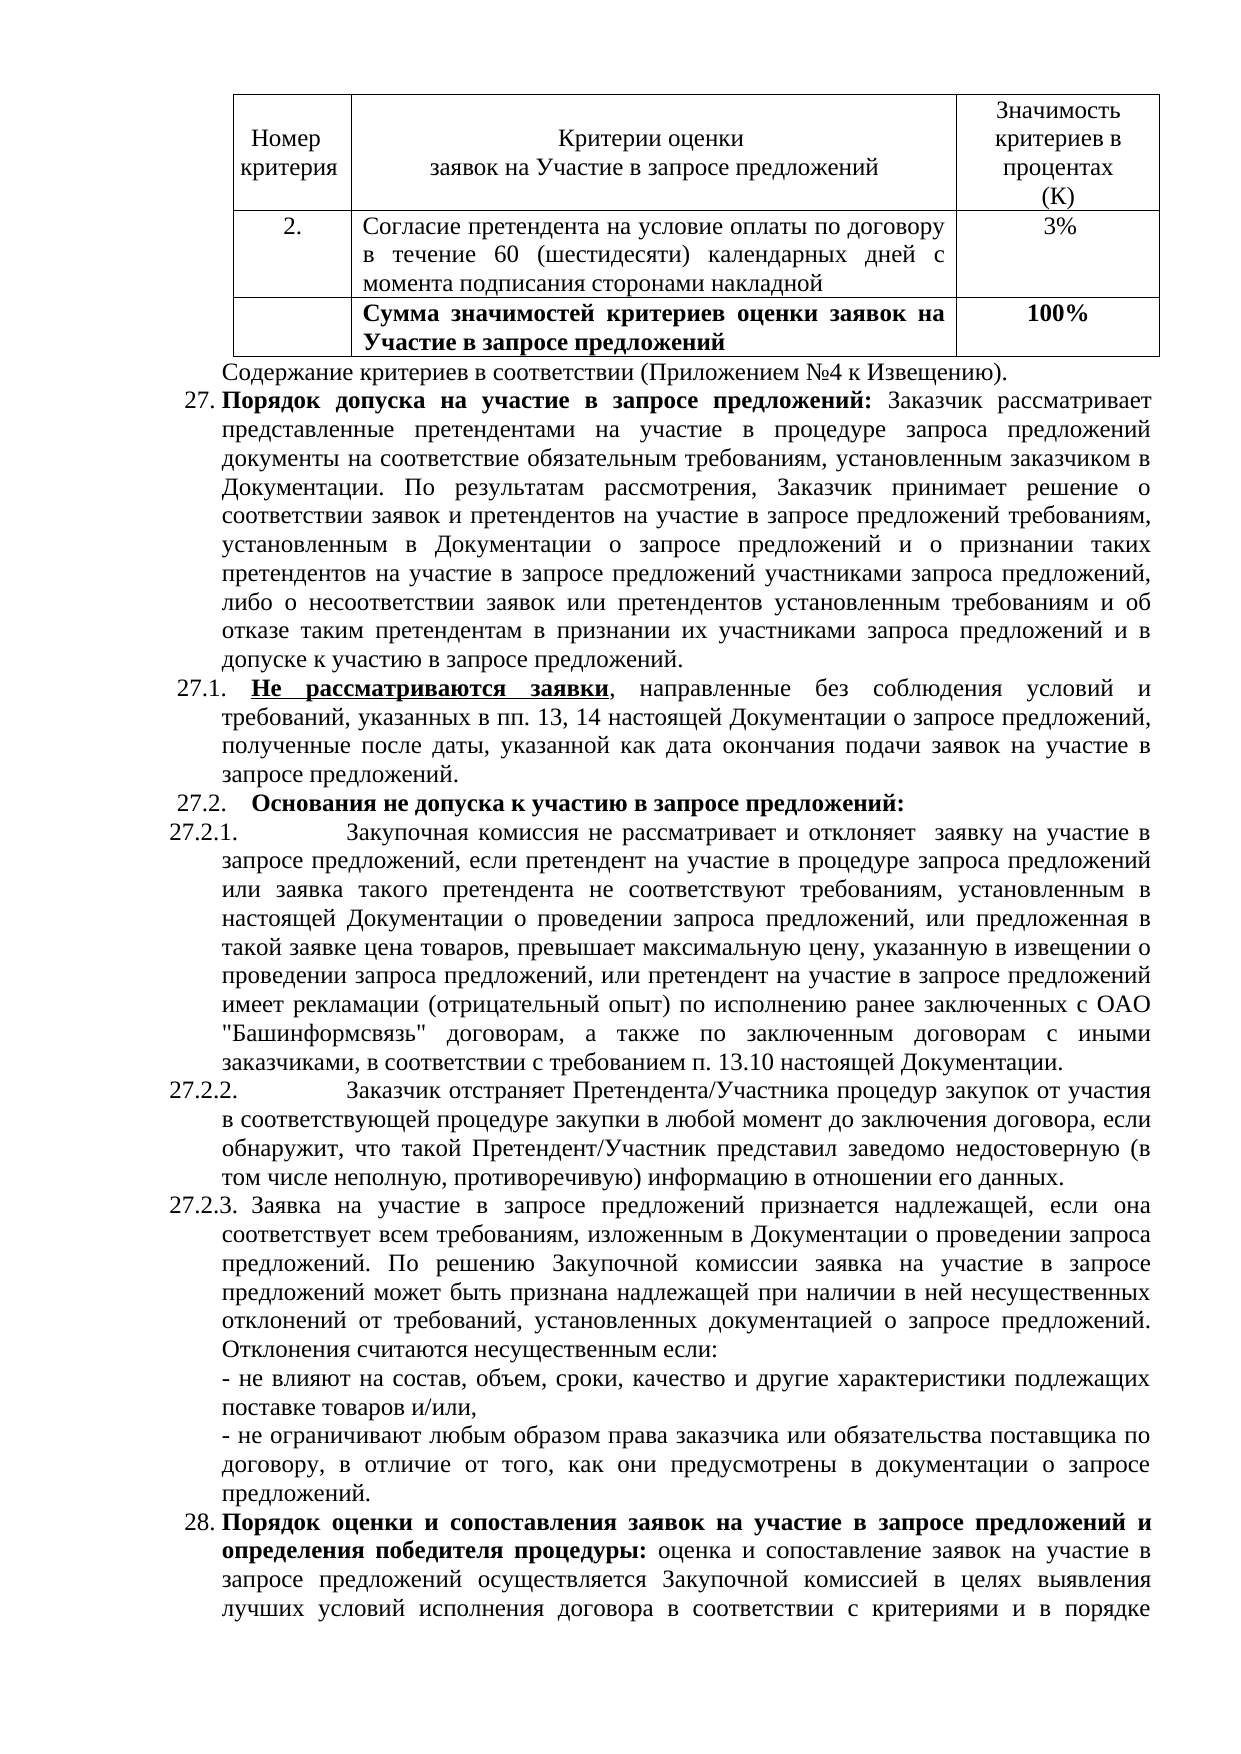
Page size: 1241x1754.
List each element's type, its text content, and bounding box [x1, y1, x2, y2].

text - не влияют на состав, объем, сроки, качество и другие характеристики подлежащих поставке товаров и/или, [222, 1363, 1152, 1420]
text - не ограничивают любым образом права заказчика или обязательства поставщика по договору, в отличие от того, как они предусмотрены в документации о запросе предложений. [222, 1420, 1152, 1507]
list Закупочная комиссия не рассматривает и отклоняет заявку на участие в запросе предложений, если претендент на участие в процедуре запроса предложений или заявка такого претендента не соответствуют требованиям, установленным в настоящей Документации о проведении запроса предложений, или предложенная в такой заявке цена товаров, превышает максимальную цену, указанную в извещении о проведении запроса предложений, или претендент на участие в запросе предложений имеет рекламации (отрицательный опыт) по исполнению ранее заключенных с ОАО "Башинформсвязь" договорам, а также по заключенным договорам с иными заказчиками, в соответствии с требованием п. 13.10 настоящей Документации. [169, 817, 1152, 1075]
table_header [352, 95, 956, 210]
table_cell 100% [957, 298, 1159, 356]
list Не рассматриваются заявки, направленные без соблюдения условий и требований, указанных в пп. 13, 14 настоящей Документации о запросе предложений, полученные после даты, указанной как дата окончания подачи заявок на участие в запросе предложений. [177, 673, 1152, 788]
text Содержание критериев в соответствии (Приложением №4 к Извещению). [222, 357, 1152, 385]
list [184, 1507, 1152, 1622]
list Заявка на участие в запросе предложений признается надлежащей, если она соответствует всем требованиям, изложенным в Документации о проведении запроса предложений. По решению Закупочной комиссии заявка на участие в запросе предложений может быть признана надлежащей при наличии в ней несущественных отклонений от требований, установленных документацией о запросе предложений. Отклонения считаются несущественным если: [169, 1190, 1152, 1363]
list Основания не допуска к участию в запросе предложений: [177, 788, 1152, 817]
table_cell [234, 298, 351, 356]
table_header Значимость критериев в процентах (К) [957, 95, 1159, 210]
table_cell Сумма значимостей критериев оценки заявок на Участие в запросе предложений [352, 298, 956, 356]
list Порядок допуска на участие в запросе предложений: Заказчик рассматривает представленные претендентами на участие в процедуре запроса предложений документы на соответствие обязательным требованиям, установленным заказчиком в Документации. По результатам рассмотрения, Заказчик принимает решение о соответствии заявок и претендентов на участие в запросе предложений требованиям, установленным в Документации о запросе предложений и о признании таких претендентов на участие в запросе предложений участниками запроса предложений, либо о несоответствии заявок или претендентов установленным требованиям и об отказе таким претендентам в признании их участниками запроса предложений и в допуске к участию в запросе предложений. [184, 385, 1152, 673]
table_cell 2. [234, 211, 351, 297]
table_header Номер критерия [234, 95, 351, 210]
list Заказчик отстраняет Претендента/Участника процедур закупок от участия в соответствующей процедуре закупки в любой момент до заключения договора, если обнаружит, что такой Претендент/Участник представил заведомо недостоверную (в том числе неполную, противоречивую) информацию в отношении его данных. [169, 1075, 1152, 1190]
table_cell Согласие претендента на условие оплаты по договору в течение 60 (шестидесяти) календарных дней с момента подписания сторонами накладной [352, 211, 956, 297]
table_cell 3% [957, 211, 1159, 297]
